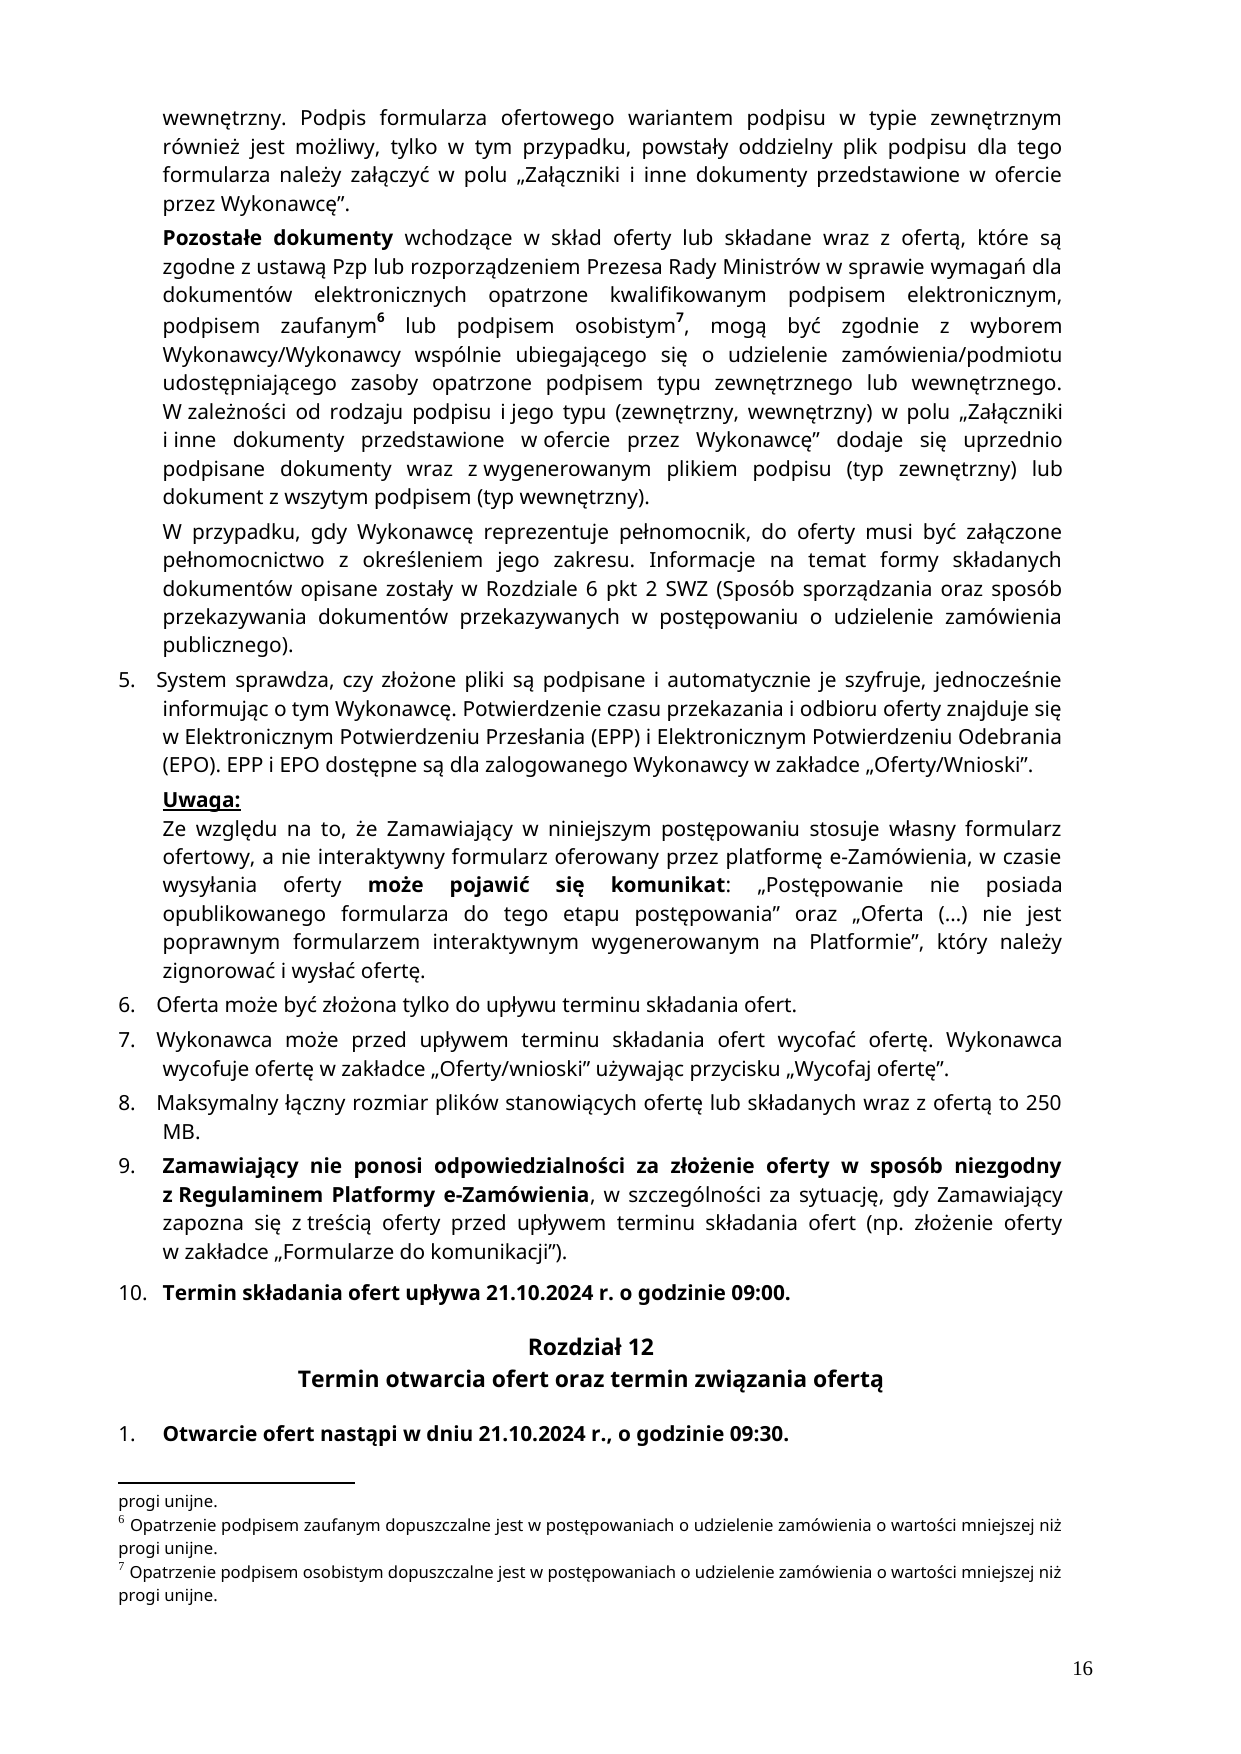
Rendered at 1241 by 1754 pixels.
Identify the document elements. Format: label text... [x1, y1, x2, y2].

text Ze względu na to, że Zamawiający w niniejszym postępowaniu stosuje własny formularz ofertowy, a nie interaktywny formularz oferowany przez platformę e-Zamówienia, w czasie wysyłania oferty może pojawić się komunikat: „Postępowanie nie posiada opublikowanego formularza do tego etapu postępowania” oraz „Oferta (…) nie jest poprawnym formularzem interaktywnym wygenerowanym na Platformie”, który należy zignorować i wysłać ofertę. [162, 814, 1063, 984]
list System sprawdza, czy złożone pliki są podpisane i automatycznie je szyfruje, jednocześnie informując o tym Wykonawcę. Potwierdzenie czasu przekazania i odbioru oferty znajduje się w Elektronicznym Potwierdzeniu Przesłania (EPP) i Elektronicznym Potwierdzeniu Odebrania (EPO). EPP i EPO dostępne są dla zalogowanego Wykonawcy w zakładce „Oferty/Wnioski”. [118, 665, 1063, 779]
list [118, 103, 1063, 217]
text 1. Otwarcie ofert nastąpi w dniu 21.10.2024 r., o godzinie 09:30. [118, 1419, 1063, 1447]
text Rozdział 12 [118, 1331, 1063, 1362]
text Termin otwarcia ofert oraz termin związania ofertą [118, 1362, 1063, 1394]
list Maksymalny łączny rozmiar plików stanowiących ofertę lub składanych wraz z ofertą to 250 MB. [118, 1088, 1063, 1145]
text Pozostałe dokumenty wchodzące w skład oferty lub składane wraz z ofertą, które są zgodne z ustawą Pzp lub rozporządzeniem Prezesa Rady Ministrów w sprawie wymagań dla dokumentów elektronicznych opatrzone kwalifikowanym podpisem elektronicznym, podpisem zaufanym lub podpisem osobistym, mogą być zgodnie z wyborem Wykonawcy/Wykonawcy wspólnie ubiegającego się o udzielenie zamówienia/podmiotu udostępniającego zasoby opatrzone podpisem typu zewnętrznego lub wewnętrznego. W zależności od rodzaju podpisu i jego typu (zewnętrzny, wewnętrzny) w polu „Załączniki i inne dokumenty przedstawione w ofercie przez Wykonawcę” dodaje się uprzednio podpisane dokumenty wraz z wygenerowanym plikiem podpisu (typ zewnętrzny) lub dokument z wszytym podpisem (typ wewnętrzny). [162, 223, 1063, 511]
list Oferta może być złożona tylko do upływu terminu składania ofert. [118, 991, 1063, 1019]
text W przypadku, gdy Wykonawcę reprezentuje pełnomocnik, do oferty musi być załączone pełnomocnictwo z określeniem jego zakresu. Informacje na temat formy składanych dokumentów opisane zostały w Rozdziale 6 pkt 2 SWZ (Sposób sporządzania oraz sposób przekazywania dokumentów przekazywanych w postępowaniu o udzielenie zamówienia publicznego). [162, 517, 1063, 659]
list Wykonawca może przed upływem terminu składania ofert wycofać ofertę. Wykonawca wycofuje ofertę w zakładce „Oferty/wnioski” używając przycisku „Wycofaj ofertę”. [118, 1025, 1063, 1082]
list Zamawiający nie ponosi odpowiedzialności za złożenie oferty w sposób niezgodny z Regulaminem Platformy e-Zamówienia, w szczególności za sytuację, gdy Zamawiający zapozna się z treścią oferty przed upływem terminu składania ofert (np. złożenie oferty w zakładce „Formularze do komunikacji”). [118, 1152, 1063, 1265]
text Uwaga: [162, 785, 1063, 814]
list Termin składania ofert upływa 21.10.2024 r. o godzinie 09:00. [118, 1278, 1063, 1306]
